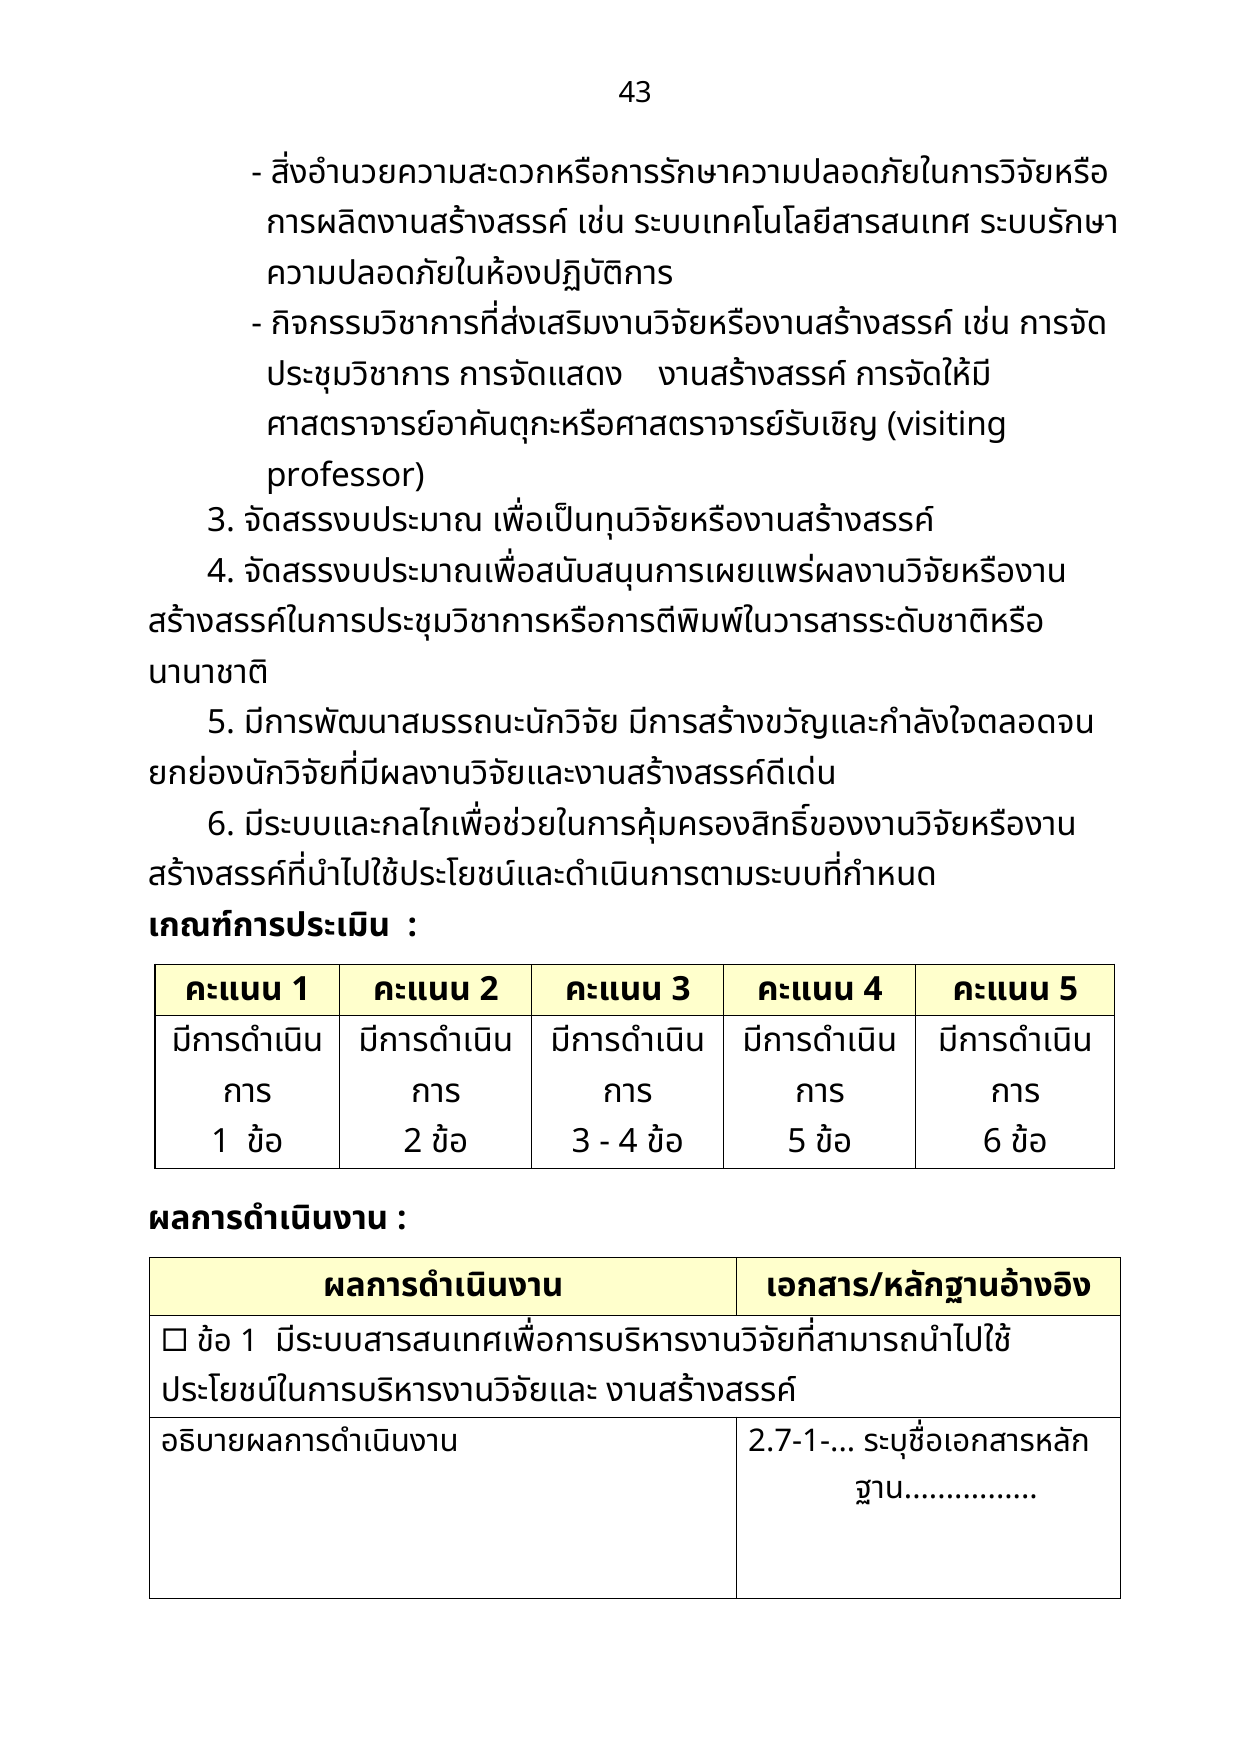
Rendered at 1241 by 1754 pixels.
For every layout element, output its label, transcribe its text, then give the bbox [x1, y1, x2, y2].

table_cell มีการดำเนินการ 5 ข้อ [724, 1016, 915, 1168]
text - กิจกรรมวิชาการที่ส่งเสริมงานวิจัยหรืองานสร้างสรรค์ เช่น การจัดประชุมวิชาการ การจัดแสดง งานสร้างสรรค์ การจัดให้มีศาสตราจารย์อาคันตุกะหรือศาสตราจารย์รับเชิญ (visiting professor) [148, 299, 1122, 496]
text 4. จัดสรรงบประมาณเพื่อสนับสนุนการเผยแพร่ผลงานวิจัยหรืองานสร้างสรรค์ในการประชุมวิชาการหรือการตีพิมพ์ในวารสารระดับชาติหรือนานาชาติ [148, 547, 1122, 698]
text ผลการดำเนินงาน : [148, 1194, 1142, 1244]
table_cell มีการดำเนินการ 2 ข้อ [340, 1016, 531, 1168]
table_cell มีการดำเนินการ 3 - 4 ข้อ [532, 1016, 723, 1168]
table_header คะแนน 1 [156, 965, 339, 1015]
table_header คะแนน 3 [532, 965, 723, 1015]
table_cell มีการดำเนินการ 6 ข้อ [916, 1016, 1114, 1168]
table_cell ข้อ 1 มีระบบสารสนเทศเพื่อการบริหารงานวิจัยที่สามารถนำไปใช้ประโยชน์ในการบริหารงานวิจัยและ งานสร้างสรรค์ [150, 1316, 1120, 1417]
table_header คะแนน 5 [916, 965, 1114, 1015]
table_cell มีการดำเนินการ 1 ข้อ [156, 1016, 339, 1168]
table_header คะแนน 4 [724, 965, 915, 1015]
text เกณฑ์การประเมิน : [148, 900, 1122, 951]
text - สิ่งอำนวยความสะดวกหรือการรักษาความปลอดภัยในการวิจัยหรือการผลิตงานสร้างสรรค์ เช่น ระบบเทคโนโลยีสารสนเทศ ระบบรักษาความปลอดภัยในห้องปฏิบัติการ [251, 148, 1122, 299]
table_header ผลการดำเนินงาน [150, 1258, 736, 1315]
text 6. มีระบบและกลไกเพื่อช่วยในการคุ้มครองสิทธิ์ของงานวิจัยหรืองานสร้างสรรค์ที่นำไปใช้ประโยชน์และดำเนินการตามระบบที่กำหนด [148, 799, 1122, 900]
table_cell อธิบายผลการดำเนินงาน [150, 1418, 736, 1598]
table_header คะแนน 2 [340, 965, 531, 1015]
table_header เอกสาร/หลักฐานอ้างอิง [737, 1258, 1120, 1315]
table_cell 2.7-1-... ระบุชื่อเอกสารหลักฐาน................ [737, 1418, 1120, 1598]
text 3. จัดสรรงบประมาณ เพื่อเป็นทุนวิจัยหรืองานสร้างสรรค์ [148, 496, 1122, 547]
text 5. มีการพัฒนาสมรรถนะนักวิจัย มีการสร้างขวัญและกำลังใจตลอดจนยกย่องนักวิจัยที่มีผลงานวิจัยและงานสร้างสรรค์ดีเด่น [148, 698, 1122, 799]
